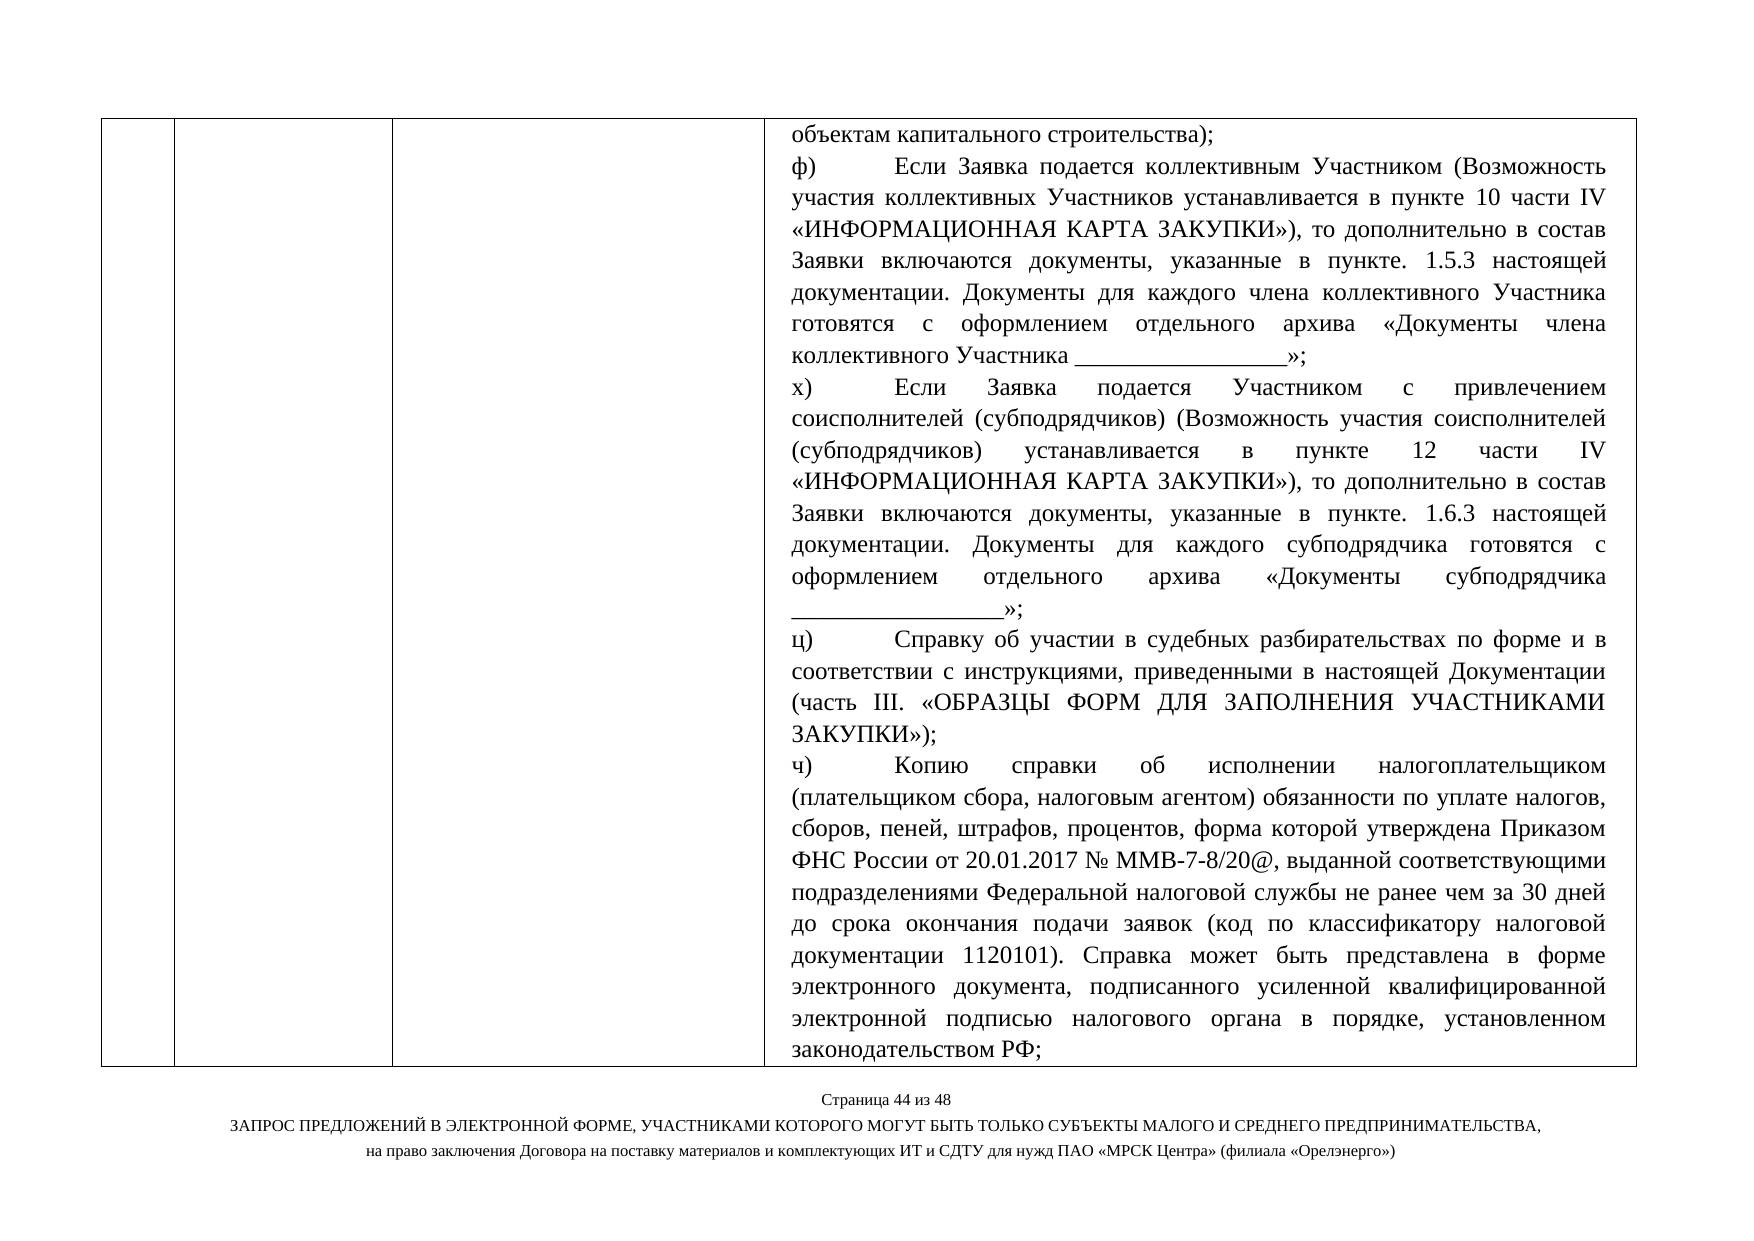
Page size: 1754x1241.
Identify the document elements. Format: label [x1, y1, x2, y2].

table_cell [393, 119, 764, 1066]
table_cell [765, 119, 1636, 1066]
table_cell [175, 119, 392, 1066]
table_cell [102, 119, 174, 1066]
